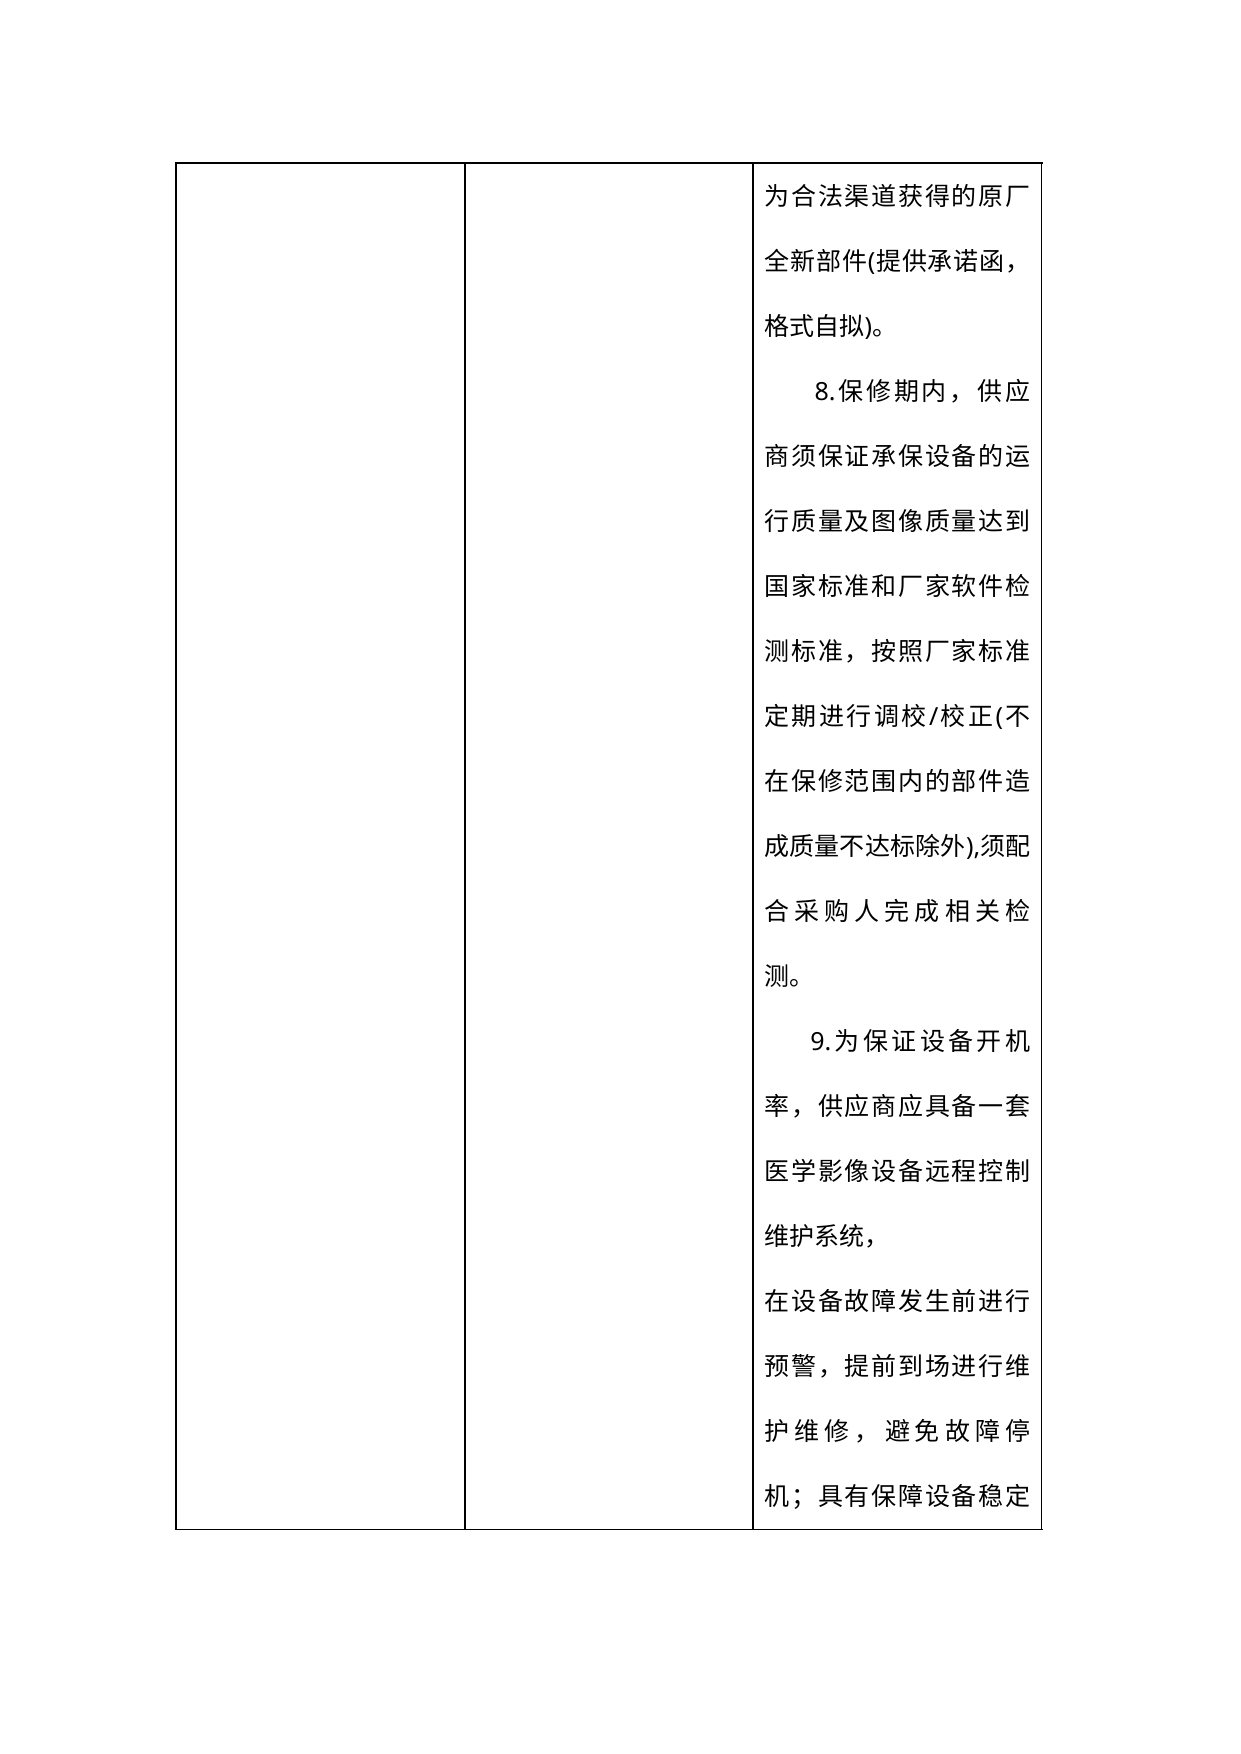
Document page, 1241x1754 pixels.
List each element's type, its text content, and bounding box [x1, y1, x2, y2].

table_cell [466, 164, 752, 1528]
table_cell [754, 164, 1041, 1528]
table_cell 1 [177, 164, 464, 1528]
